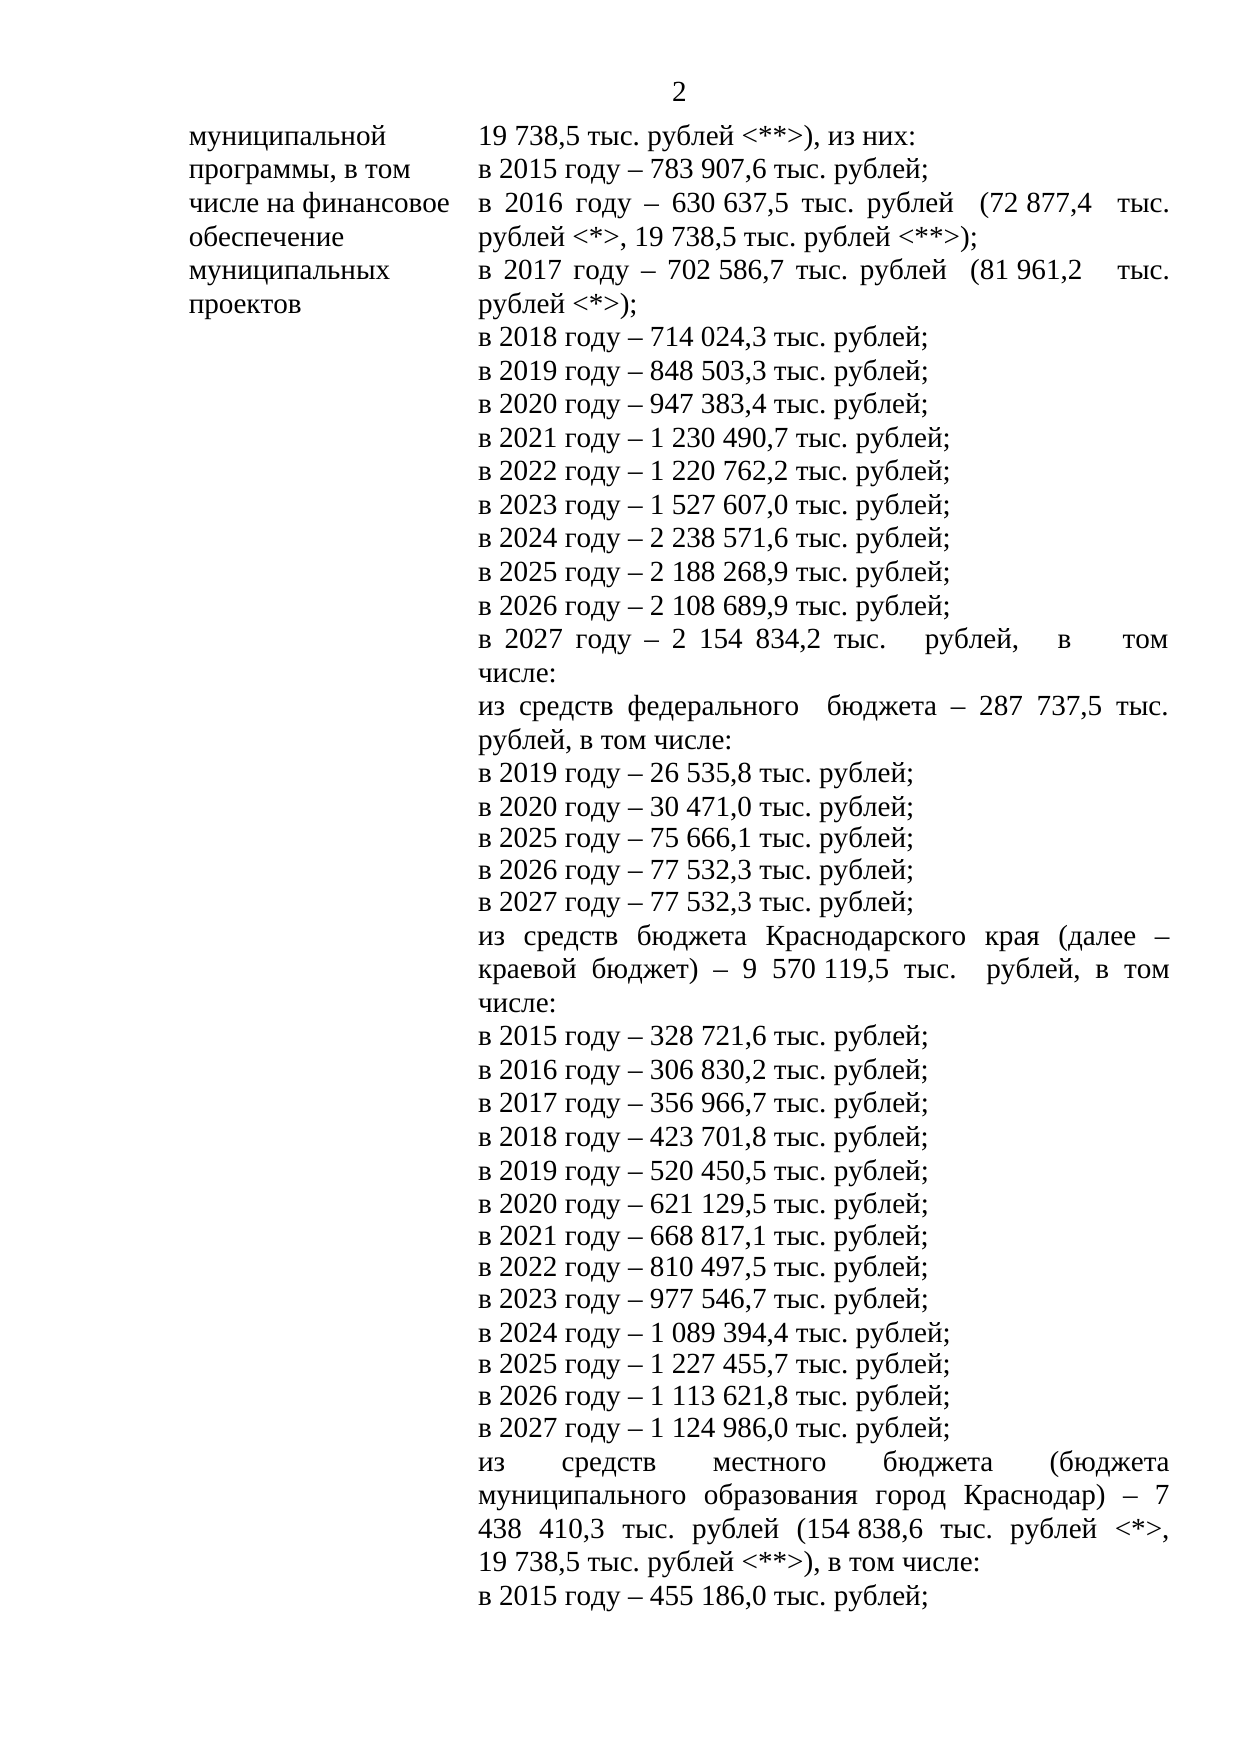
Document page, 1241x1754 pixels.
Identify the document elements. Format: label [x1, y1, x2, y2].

table_header [177, 118, 467, 1612]
table_header [467, 118, 1181, 1612]
